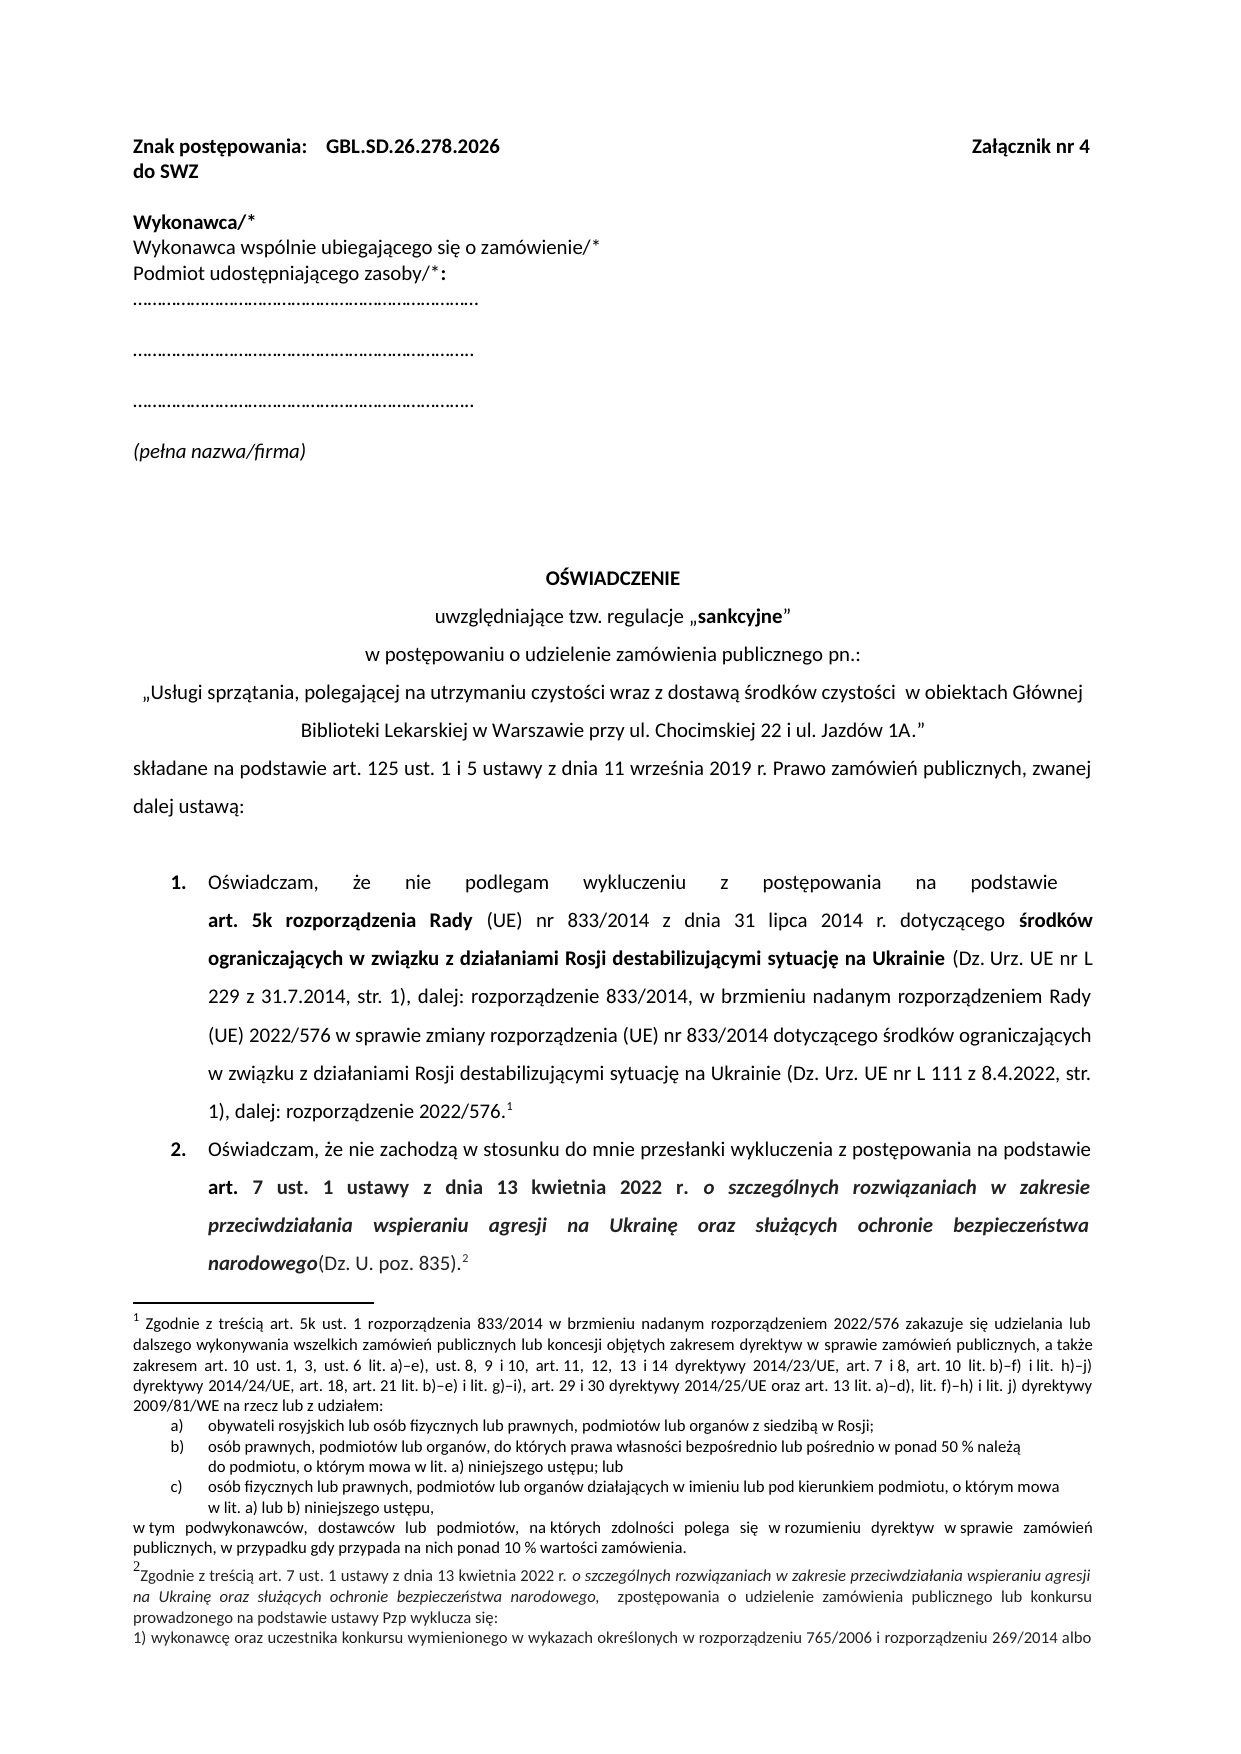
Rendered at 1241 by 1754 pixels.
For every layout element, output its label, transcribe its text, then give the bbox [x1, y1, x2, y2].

text …………………………………………………………….. [133, 336, 1093, 362]
text (pełna nazwa/firma) [133, 438, 1093, 463]
text „Usługi sprzątania, polegającej na utrzymaniu czystości wraz z dostawą środków czystości w obiektach Głównej Biblioteki Lekarskiej w Warszawie przy ul. Chocimskiej 22 i ul. Jazdów 1A.” [133, 679, 1093, 743]
list Oświadczam, że nie podlegam wykluczeniu z postępowania na podstawie art. 5k rozporządzenia Rady (UE) nr 833/2014 z dnia 31 lipca 2014 r. dotyczącego środków ograniczających w związku z działaniami Rosji destabilizującymi sytuację na Ukrainie (Dz. Urz. UE nr L 229 z 31.7.2014, str. 1), dalej: rozporządzenie 833/2014, w brzmieniu nadanym rozporządzeniem Rady (UE) 2022/576 w sprawie zmiany rozporządzenia (UE) nr 833/2014 dotyczącego środków ograniczających w związku z działaniami Rosji destabilizującymi sytuację na Ukrainie (Dz. Urz. UE nr L 111 z 8.4.2022, str. 1), dalej: rozporządzenie 2022/576. [170, 869, 1093, 1123]
text uwzględniające tzw. regulacje „sankcyjne” [133, 603, 1093, 628]
text w postępowaniu o udzielenie zamówienia publicznego pn.: [133, 641, 1093, 667]
text składane na podstawie art. 125 ust. 1 i 5 ustawy z dnia 11 września 2019 r. Prawo zamówień publicznych, zwanej dalej ustawą: [133, 756, 1093, 819]
text OŚWIADCZENIE [133, 565, 1093, 590]
text Podmiot udostępniającego zasoby/*: [133, 260, 1093, 285]
list Oświadczam, że nie zachodzą w stosunku do mnie przesłanki wykluczenia z postępowania na podstawie art. 7 ust. 1 ustawy z dnia 13 kwietnia 2022 r. o szczególnych rozwiązaniach w zakresie przeciwdziałania wspieraniu agresji na Ukrainę oraz służących ochronie bezpieczeństwa narodowego(Dz. U. poz. 835). [170, 1136, 1093, 1276]
text ……………………………………………………………… [133, 285, 1093, 311]
text Znak postępowania: GBL.SD.26.278.2026 Załącznik nr 4 do SWZ [133, 133, 1093, 184]
text Wykonawca wspólnie ubiegającego się o zamówienie/* [133, 234, 1093, 260]
text …………………………………………………………….. [133, 387, 1093, 412]
text Wykonawca/* [133, 209, 1093, 234]
